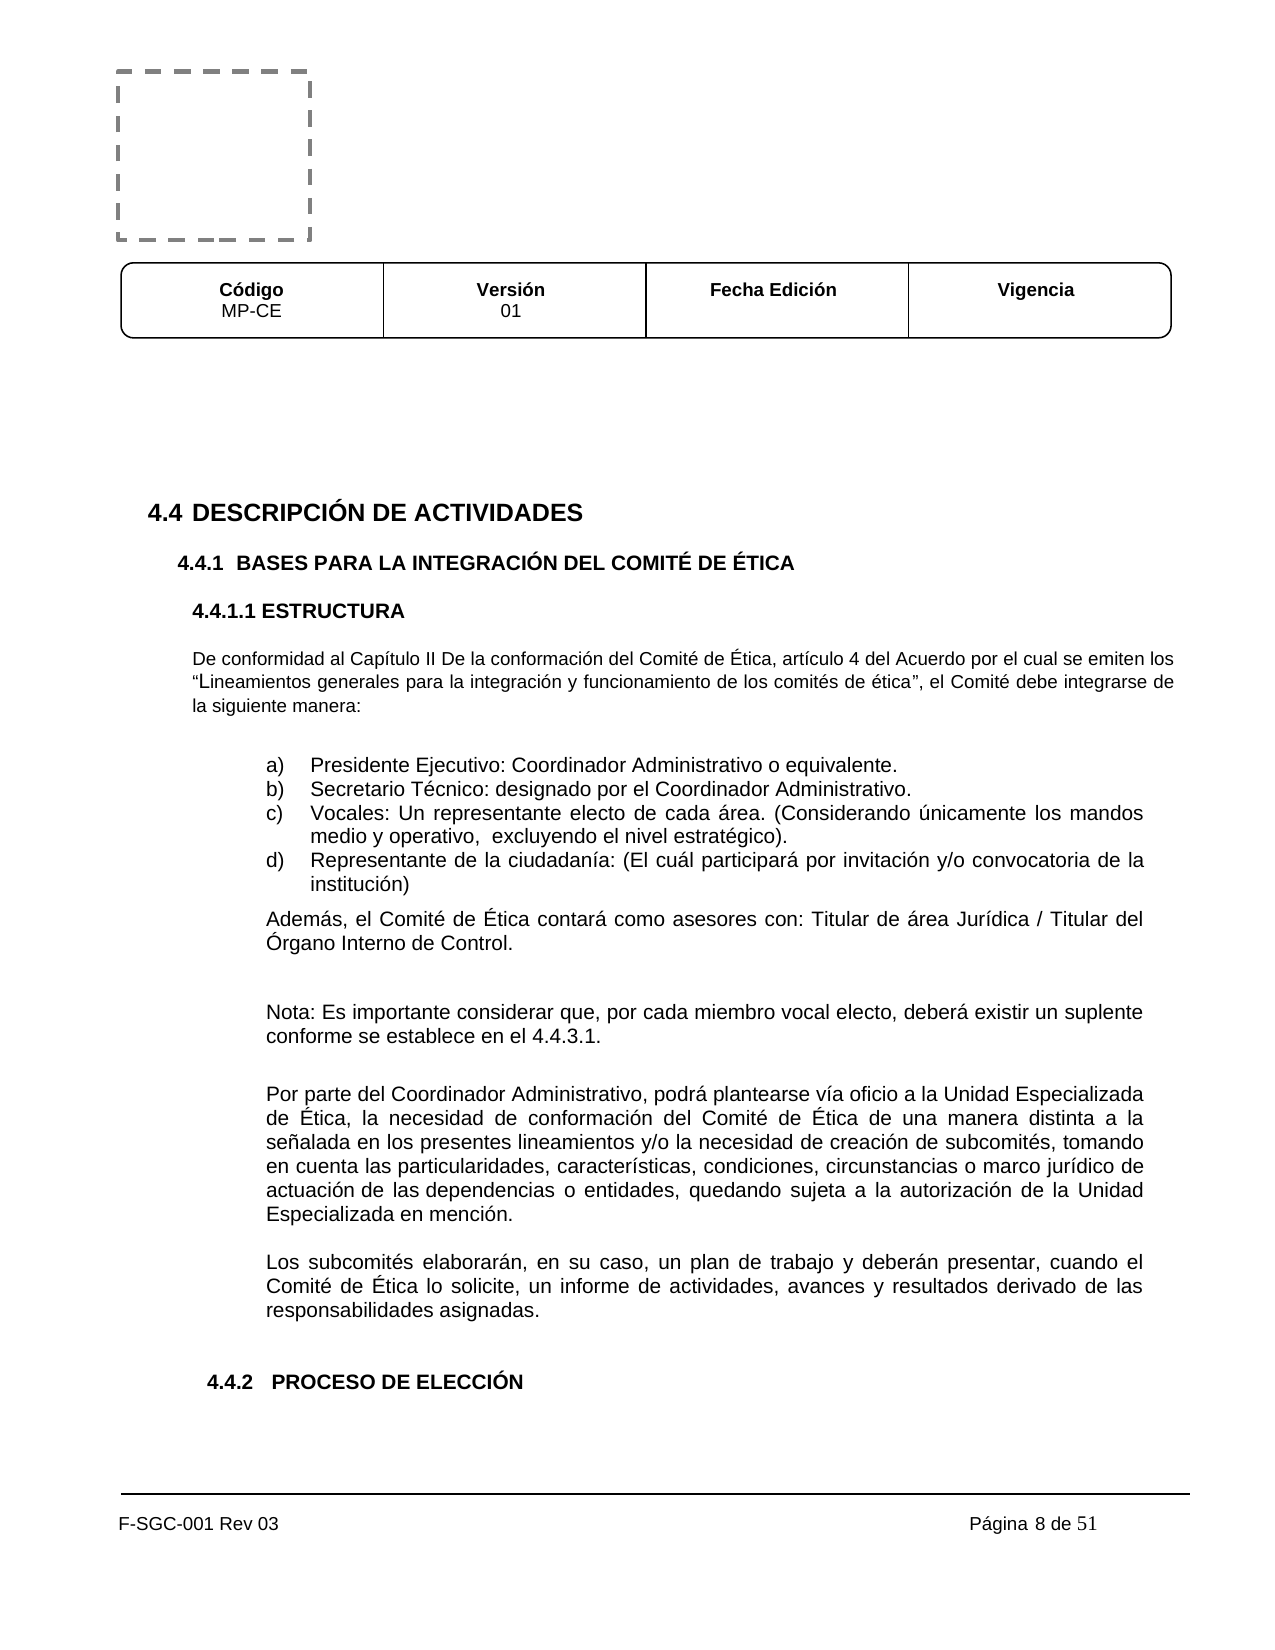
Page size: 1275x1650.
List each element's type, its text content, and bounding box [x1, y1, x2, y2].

list Vocales: Un representante electo de cada área. (Considerando únicamente los mandos medio y operativo, excluyendo el nivel estratégico). [266, 800, 1145, 848]
text Además, el Comité de Ética contará como asesores con: Titular de área Jurídica / Titular del Órgano Interno de Control. [266, 907, 1145, 954]
list Secretario Técnico: designado por el Coordinador Administrativo. [266, 776, 1145, 800]
list Representante de la ciudadanía: (El cuál participará por invitación y/o convocatoria de la institución) [266, 848, 1145, 896]
list BASES PARA LA INTEGRACIÓN DEL COMITÉ DE ÉTICA [177, 551, 1145, 574]
list Presidente Ejecutivo: Coordinador Administrativo o equivalente. [266, 752, 1145, 776]
list DESCRIPCIÓN DE ACTIVIDADES [148, 498, 1145, 527]
text 4.4.1.1 ESTRUCTURA [192, 598, 1145, 622]
list Por parte del Coordinador Administrativo, podrá plantearse vía oficio a la Unidad Especializada de Ética, la necesidad de conformación del Comité de Ética de una manera distinta a la señalada en los presentes lineamientos y/o la necesidad de creación de subcomités, tomando en cuenta las particularidades, características, condiciones, circunstancias o marco jurídico de actuación de las dependencias o entidades, quedando sujeta a la autorización de la Unidad Especializada en mención. [266, 1082, 1145, 1226]
text De conformidad al Capítulo II De la conformación del Comité de Ética, artículo 4 del Acuerdo por el cual se emiten los “Lineamientos generales para la integración y funcionamiento de los comités de ética”, el Comité debe integrarse de la siguiente manera: [192, 646, 1174, 717]
text Nota: Es importante considerar que, por cada miembro vocal electo, deberá existir un suplente conforme se establece en el 4.4.3.1. [266, 999, 1145, 1047]
list PROCESO DE ELECCIÓN [207, 1369, 1145, 1393]
list Los subcomités elaborarán, en su caso, un plan de trabajo y deberán presentar, cuando el Comité de Ética lo solicite, un informe de actividades, avances y resultados derivado de las responsabilidades asignadas. [266, 1250, 1145, 1322]
